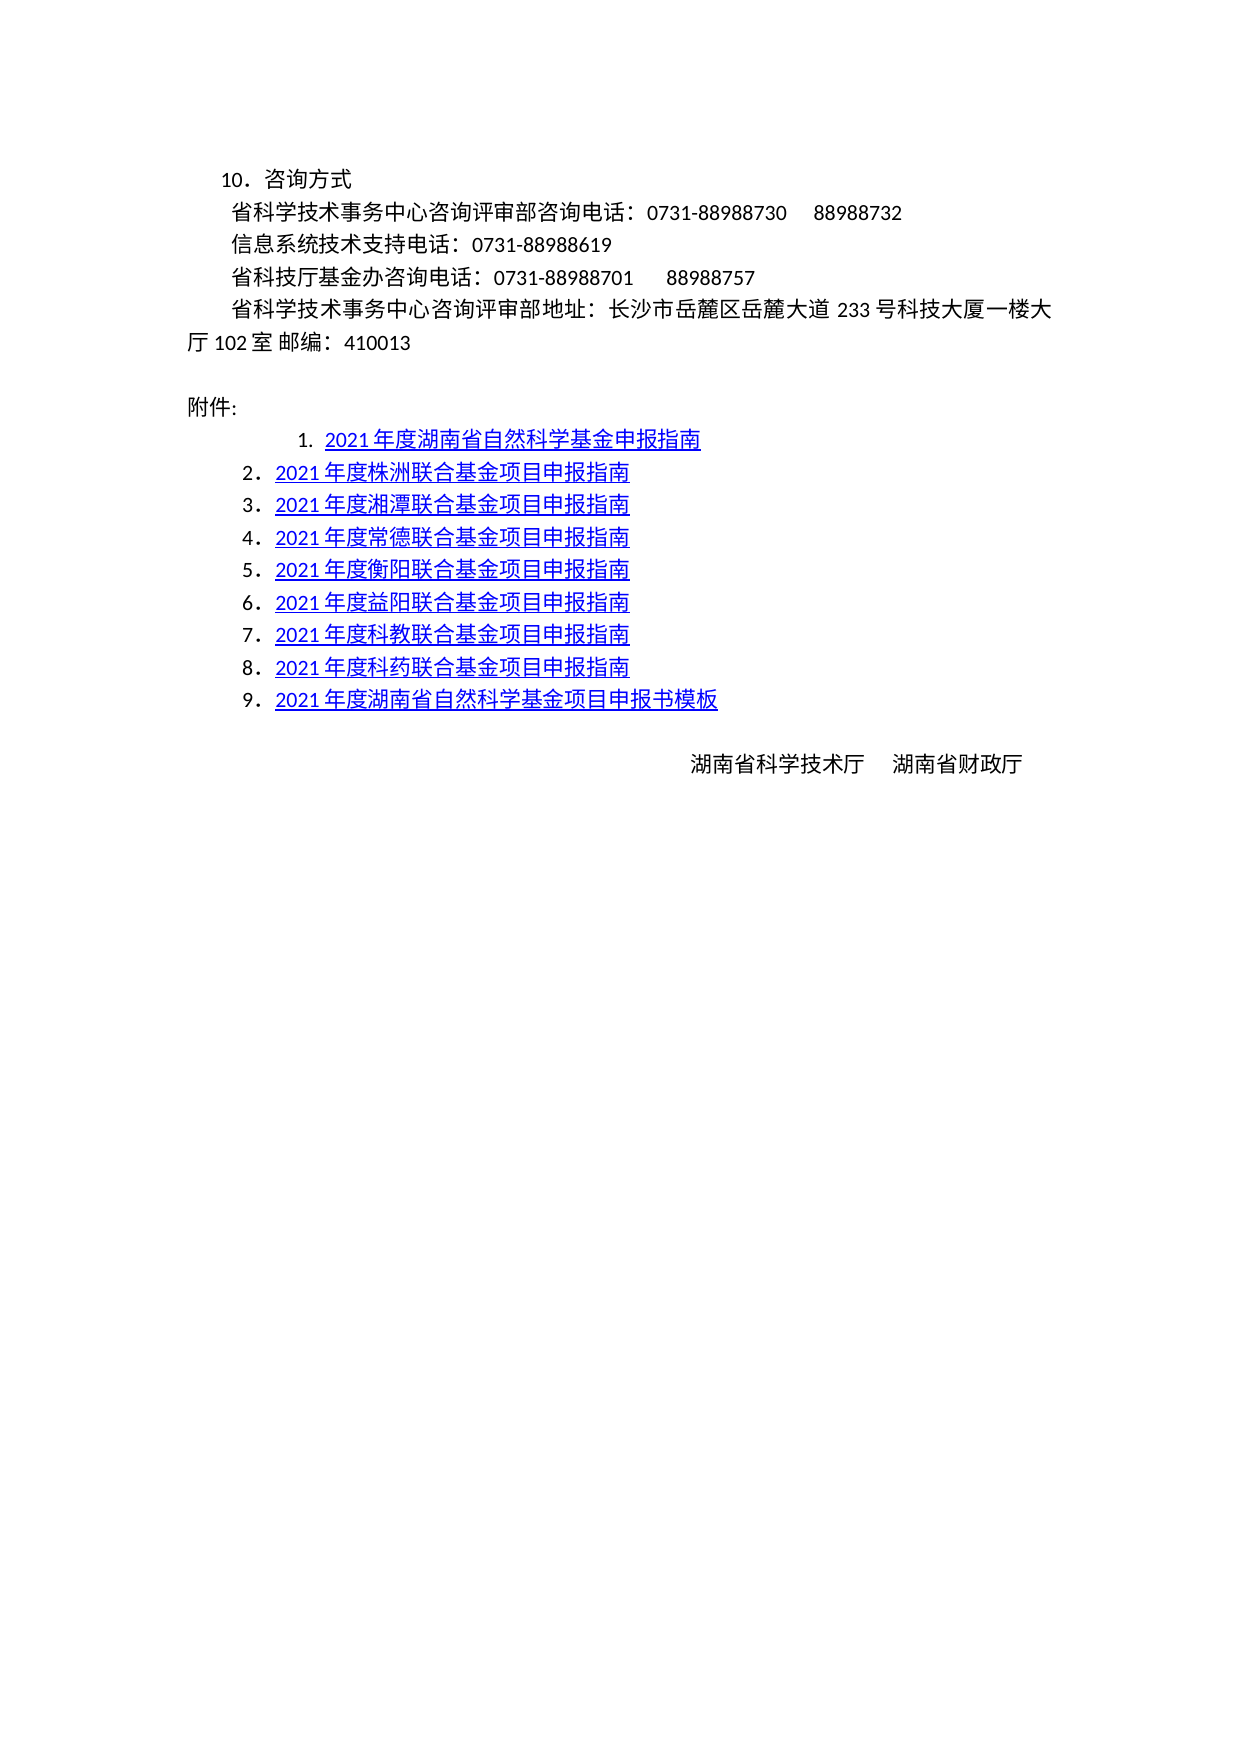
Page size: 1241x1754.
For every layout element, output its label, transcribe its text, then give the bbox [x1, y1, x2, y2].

text 7．2021年度科教联合基金项目申报指南 [187, 617, 1053, 649]
text 湖南省科学技术厅 湖南省财政厅 [187, 747, 1053, 779]
text 10．咨询方式 [187, 162, 1053, 194]
text 9．2021年度湖南省自然科学基金项目申报书模板 [187, 682, 1053, 714]
text 省科学技术事务中心咨询评审部地址：长沙市岳麓区岳麓大道233号科技大厦一楼大厅102室 邮编：410013 [187, 292, 1053, 357]
text 1. 2021年度湖南省自然科学基金申报指南 [187, 422, 1053, 454]
text 2．2021年度株洲联合基金项目申报指南 [187, 454, 1053, 487]
text 省科技厅基金办咨询电话：0731-88988701 88988757 [187, 259, 1053, 292]
text 信息系统技术支持电话：0731-88988619 [187, 227, 1053, 259]
text 6．2021年度益阳联合基金项目申报指南 [187, 584, 1053, 617]
text 附件: [187, 389, 1053, 422]
text 5．2021年度衡阳联合基金项目申报指南 [187, 552, 1053, 584]
text 3．2021年度湘潭联合基金项目申报指南 [187, 487, 1053, 519]
text 4．2021年度常德联合基金项目申报指南 [187, 519, 1053, 552]
text 8．2021年度科药联合基金项目申报指南 [187, 649, 1053, 682]
text 省科学技术事务中心咨询评审部咨询电话：0731-88988730 88988732 [187, 194, 1053, 227]
